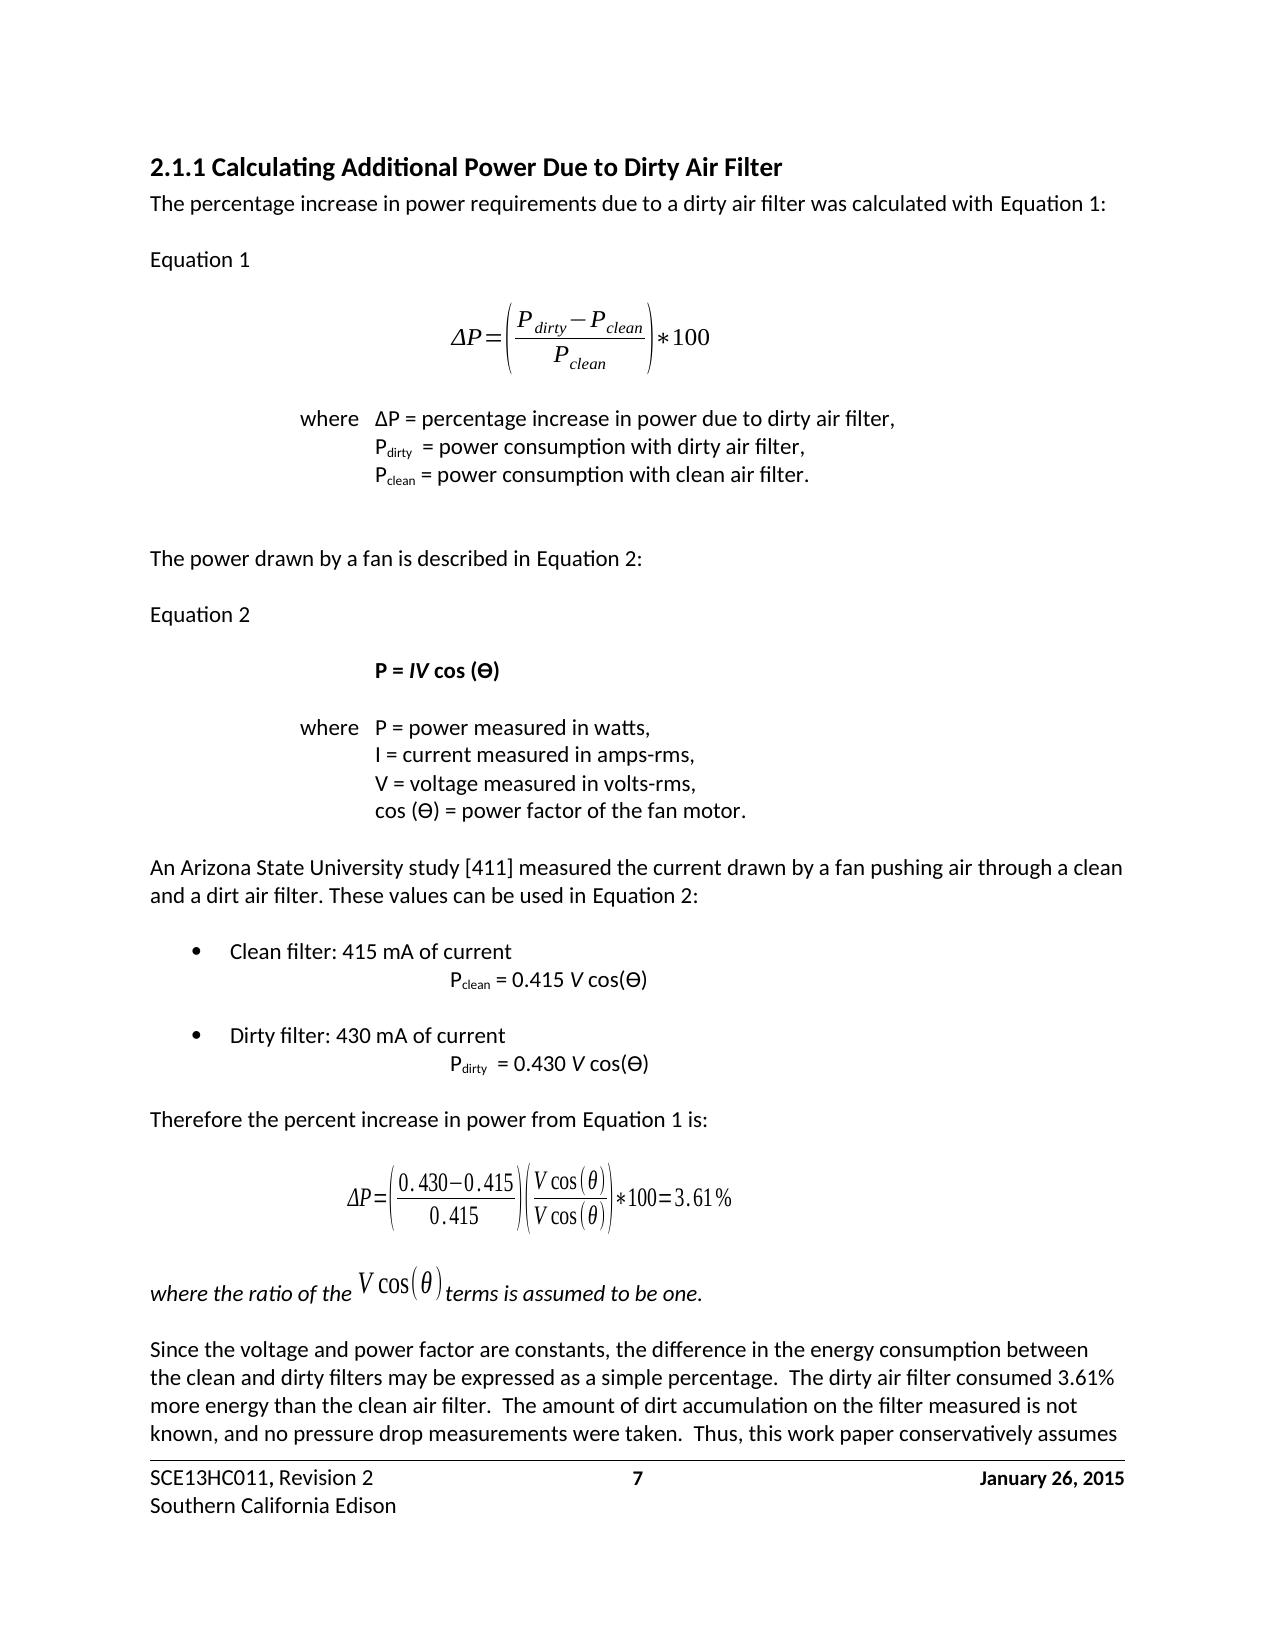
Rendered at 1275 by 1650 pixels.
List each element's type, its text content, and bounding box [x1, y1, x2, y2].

list Dirty filter: 430 mA of current [192, 1021, 1125, 1049]
text Equation 1 [150, 245, 1125, 273]
text V = voltage measured in volts-rms, [375, 769, 1125, 797]
text cos (ϴ) = power factor of the fan motor. [375, 797, 1125, 825]
text The percentage increase in power requirements due to a dirty air filter was calculated with Equation 1: [150, 189, 1125, 217]
text The power drawn by a fan is described in Equation 2: [150, 544, 1125, 572]
text where P = power measured in watts, [300, 713, 1125, 741]
list Clean filter: 415 mA of current [192, 937, 1125, 965]
subtitle 2.1.1 Calculating Additional Power Due to Dirty Air Filter [150, 150, 1125, 183]
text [150, 1335, 1125, 1447]
text P = IV cos (ϴ) [300, 657, 1125, 684]
text Pdirty = power consumption with dirty air filter, [375, 432, 1125, 460]
text Pclean = power consumption with clean air filter. [375, 460, 1125, 488]
text Equation 2 [150, 601, 1125, 628]
text where ΔP = percentage increase in power due to dirty air filter, [300, 404, 1125, 432]
text I = current measured in amps-rms, [375, 741, 1125, 769]
text where the ratio of the terms is assumed to be one. [150, 1264, 1125, 1307]
text Pclean = 0.415 V cos(ϴ) [450, 965, 1125, 993]
text Pdirty = 0.430 V cos(ϴ) [450, 1049, 1125, 1077]
text Therefore the percent increase in power from Equation 1 is: [150, 1105, 1125, 1133]
text An Arizona State University study [411] measured the current drawn by a fan pushing air through a clean and a dirt air filter. These values can be used in Equation 2: [150, 853, 1125, 909]
